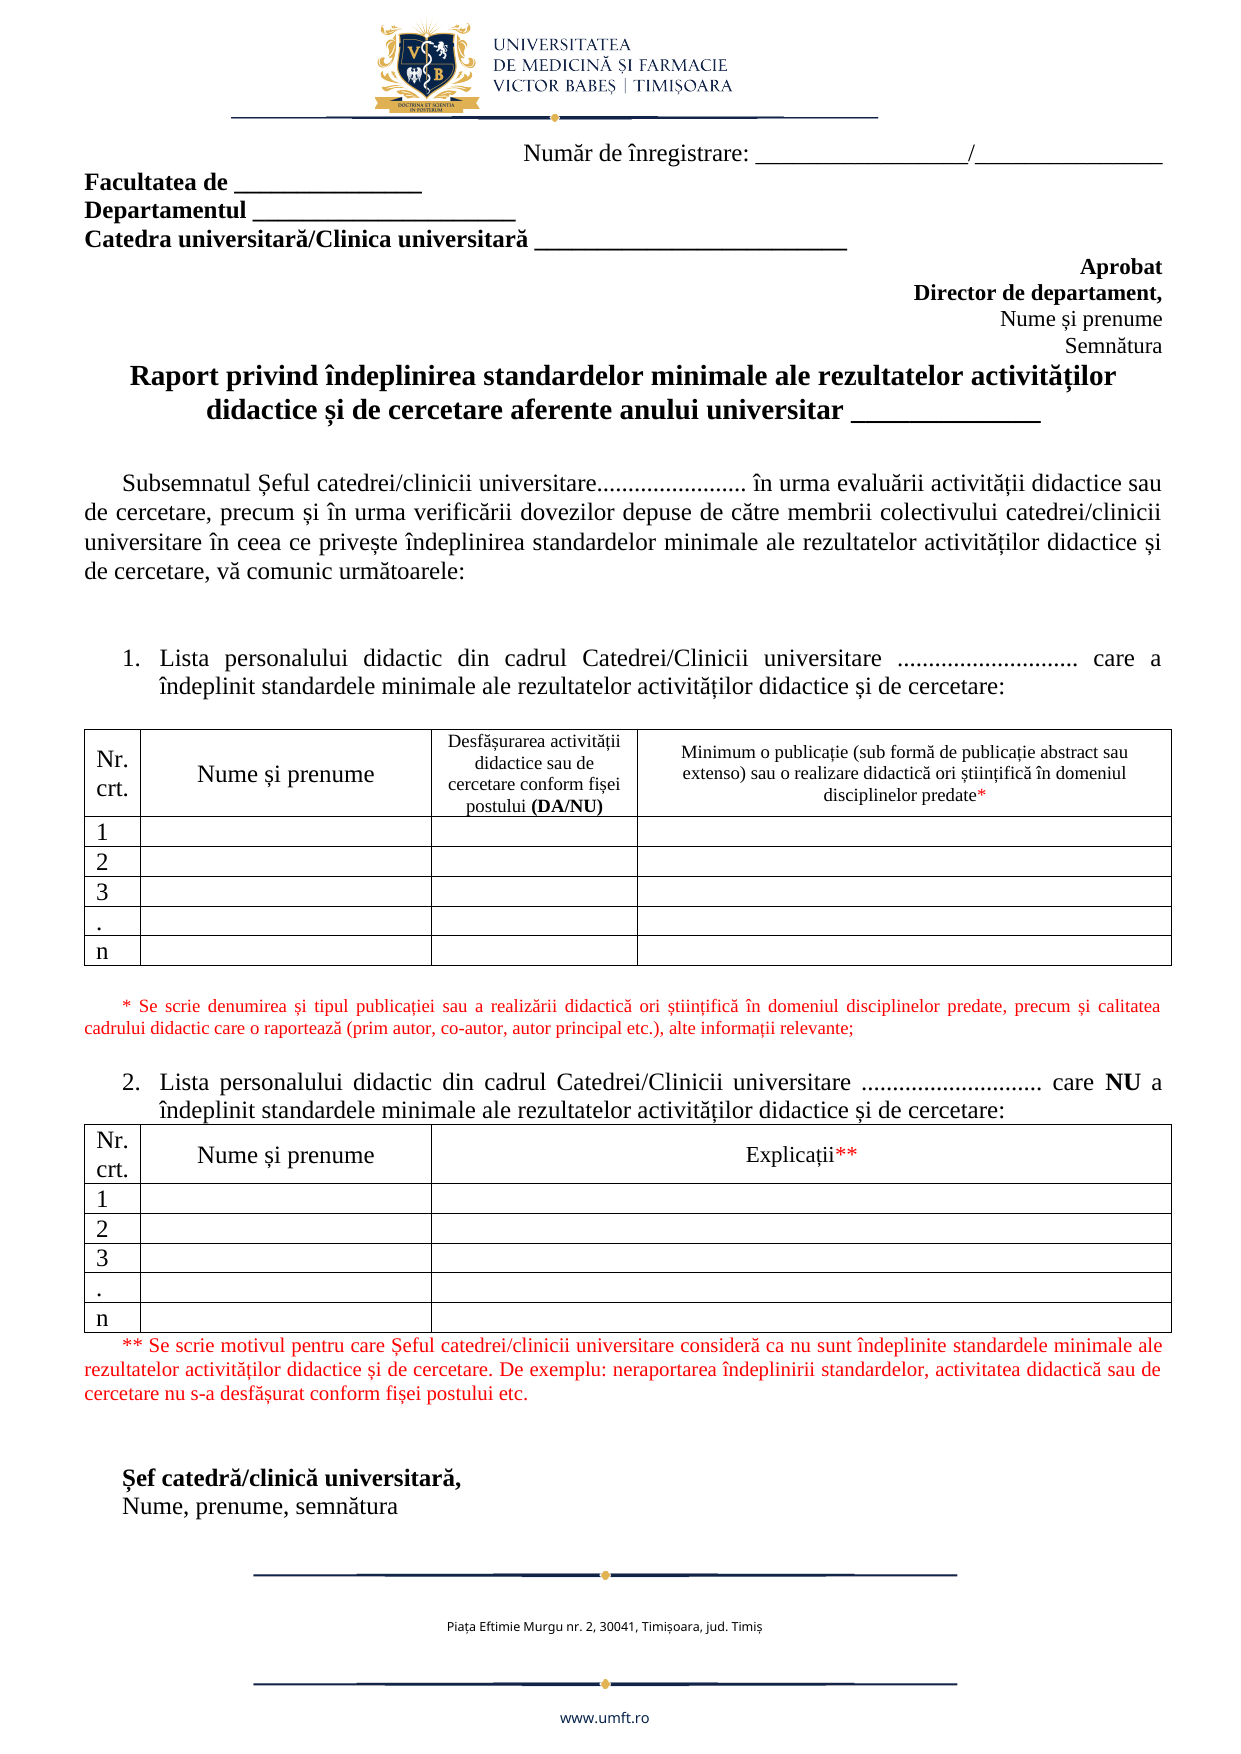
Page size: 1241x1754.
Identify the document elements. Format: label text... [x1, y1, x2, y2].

table_cell [432, 1303, 1171, 1332]
table_cell [432, 1214, 1171, 1242]
table_cell 3 [85, 877, 140, 906]
text Catedra universitară/Clinica universitară _________________________ [84, 224, 1162, 253]
table_cell [141, 1244, 431, 1272]
table_cell [141, 1273, 431, 1302]
text Nume și prenume [84, 306, 1162, 332]
text Semnătura [84, 332, 1162, 358]
list Lista personalului didactic din cadrul Catedrei/Clinicii universitare ............................. care NU a îndeplinit standardele minimale ale rezultatelor activităților didactice și de cercetare: [122, 1067, 1162, 1124]
table_cell [638, 877, 1171, 906]
table_cell . [85, 907, 140, 935]
table_header Explicații** [432, 1125, 1171, 1183]
table_cell . [85, 1273, 140, 1302]
table_cell [141, 1214, 431, 1242]
table_cell [638, 907, 1171, 935]
text Raport privind îndeplinirea standardelor minimale ale rezultatelor activităților didactice și de cercetare aferente anului universitar _____________ [84, 358, 1162, 425]
table_cell 1 [85, 1184, 140, 1213]
table_cell [432, 1273, 1171, 1302]
table_cell [141, 936, 431, 965]
text * Se scrie denumirea și tipul publicației sau a realizării didactică ori științifică în domeniul disciplinelor predate, precum și calitatea cadrului didactic care o raportează (prim autor, co-autor, autor principal etc.), alte informații relevante; [84, 995, 1162, 1038]
table_cell [432, 1244, 1171, 1272]
table_cell [638, 847, 1171, 876]
table_cell [141, 1184, 431, 1213]
table_header Nr. crt. [85, 730, 140, 816]
text Director de departament, [84, 279, 1162, 306]
table_cell [638, 817, 1171, 846]
text Aprobat [84, 253, 1162, 279]
text Nume, prenume, semnătura [84, 1491, 1162, 1520]
text Facultatea de _______________ [84, 167, 1162, 195]
list Lista personalului didactic din cadrul Catedrei/Clinicii universitare ............................. care a îndeplinit standardele minimale ale rezultatelor activităților didactice și de cercetare: [122, 643, 1162, 700]
picture [250, 1571, 960, 1580]
table_header Nume și prenume [141, 1125, 431, 1183]
text Număr de înregistrare: _________________/_______________ [47, 138, 1162, 167]
text Subsemnatul Șeful catedrei/clinicii universitare........................ în urma evaluării activității didactice sau de cercetare, precum și în urma verificării dovezilor depuse de către membrii colectivului catedrei/clinicii universitare în ceea ce privește îndeplinirea standardelor minimale ale rezultatelor activităților didactice și de cercetare, vă comunic următoarele: [84, 468, 1162, 585]
text Departamentul _____________________ [84, 195, 1162, 224]
table_cell 2 [85, 847, 140, 876]
text ** Se scrie motivul pentru care Șeful catedrei/clinicii universitare consideră ca nu sunt îndeplinite standardele minimale ale rezultatelor activităților didactice și de cercetare. De exemplu: neraportarea îndeplinirii standardelor, activitatea didactică sau de cercetare nu s-a desfășurat conform fișei postului etc. [84, 1333, 1162, 1405]
table_cell n [85, 936, 140, 965]
text Șef catedră/clinică universitară, [84, 1463, 1162, 1491]
picture [250, 1679, 960, 1689]
table_cell 2 [85, 1214, 140, 1242]
table_cell 3 [85, 1244, 140, 1272]
table_cell 1 [85, 817, 140, 846]
table_cell [432, 877, 637, 906]
table_cell [638, 936, 1171, 965]
table_cell [432, 1184, 1171, 1213]
table_cell [432, 936, 637, 965]
table_cell [432, 907, 637, 935]
table_header Nume și prenume [141, 730, 431, 816]
table_cell [432, 847, 637, 876]
table_cell [141, 907, 431, 935]
table_header Desfășurarea activității didactice sau de cercetare conform fișei postului (DA/NU) [432, 730, 637, 816]
table_cell [141, 1303, 431, 1332]
table_cell [141, 847, 431, 876]
table_cell n [85, 1303, 140, 1332]
table_cell [141, 877, 431, 906]
table_header Minimum o publicație (sub formă de publicație abstract sau extenso) sau o realizare didactică ori științifică în domeniul disciplinelor predate* [638, 730, 1171, 816]
table_cell [432, 817, 637, 846]
table_header Nr. crt. [85, 1125, 140, 1183]
picture [228, 114, 881, 122]
table_cell [141, 817, 431, 846]
picture [375, 15, 733, 113]
